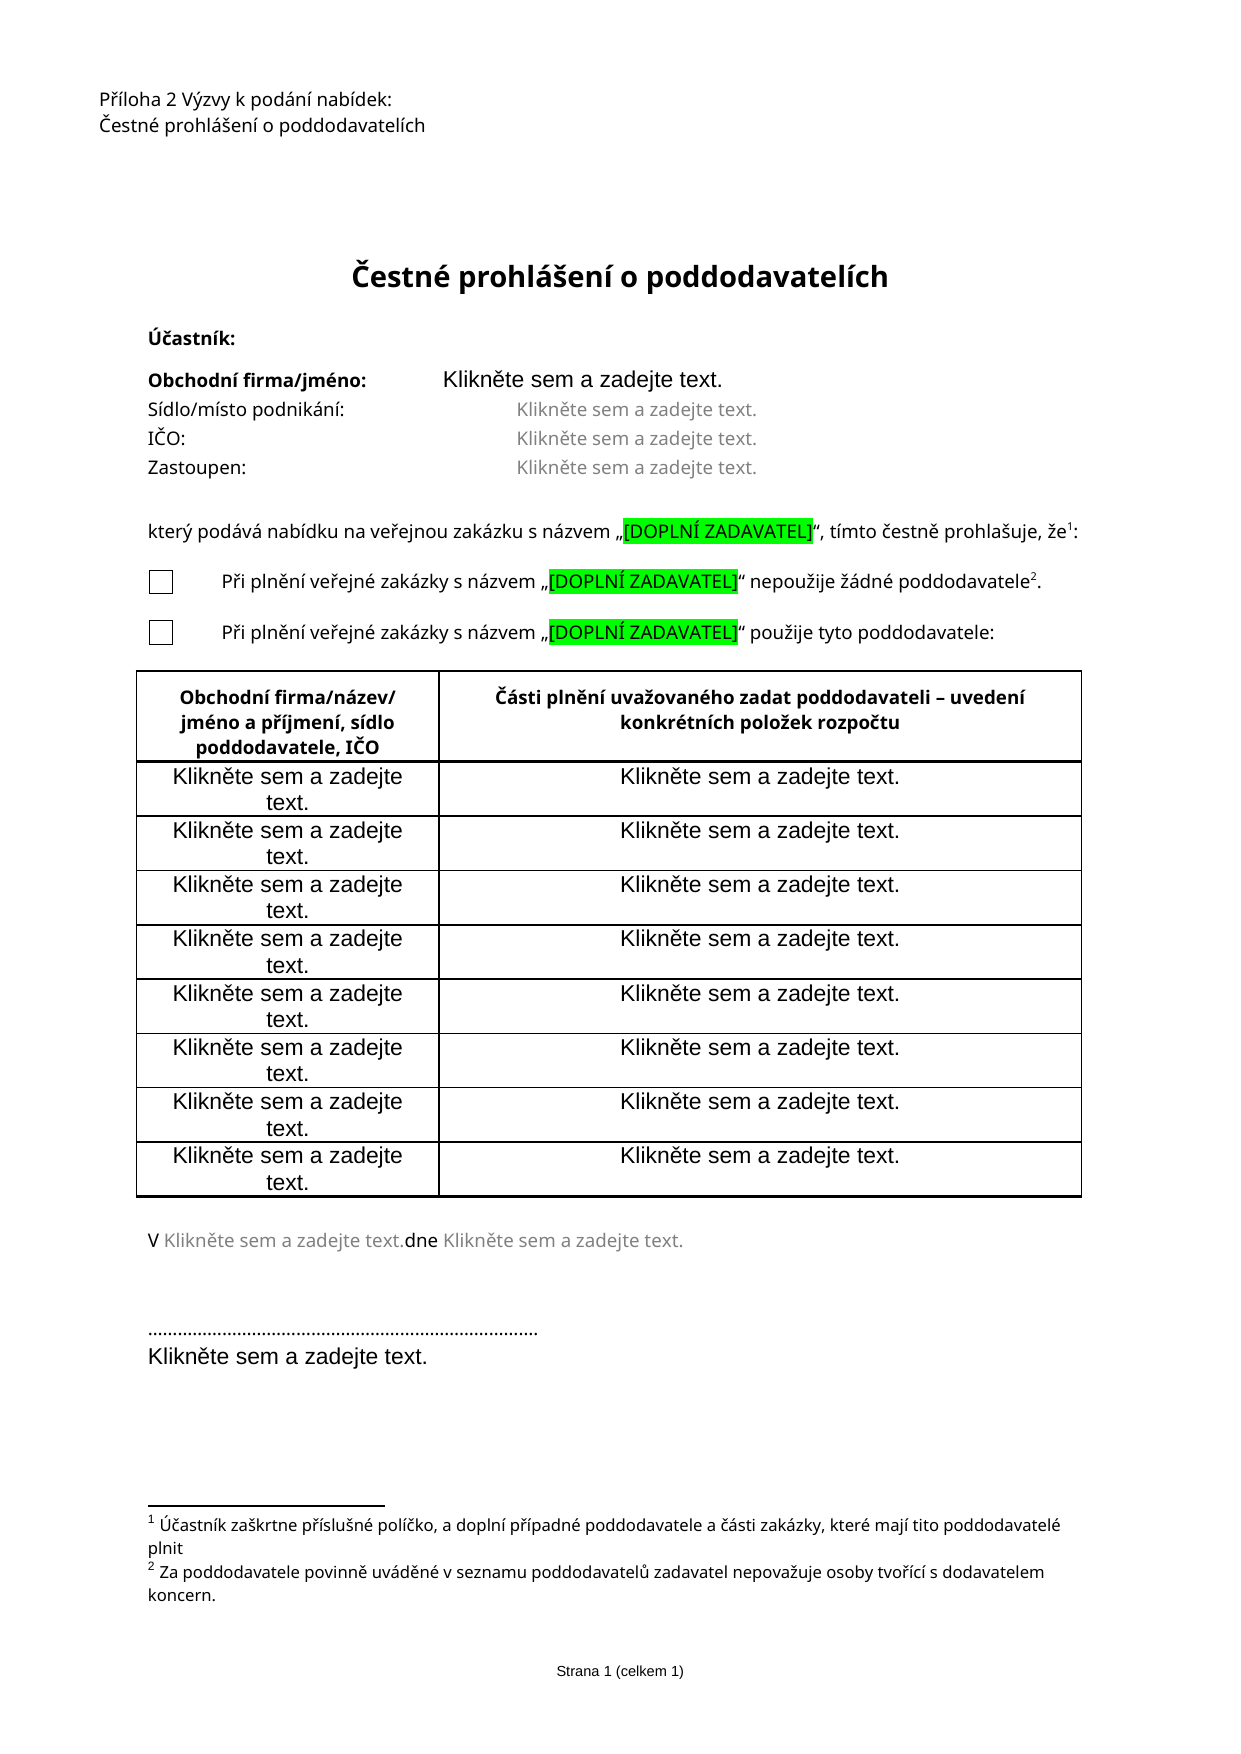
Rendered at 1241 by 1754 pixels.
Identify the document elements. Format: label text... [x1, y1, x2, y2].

table_header Obchodní firma/název/ jméno a příjmení, sídlo poddodavatele, IČO [137, 672, 438, 759]
text Při plnění veřejné zakázky s názvem „[DOPLNÍ ZADAVATEL]“ nepoužije žádné poddodavatele. [148, 569, 549, 594]
text Při plnění veřejné zakázky s názvem „[DOPLNÍ ZADAVATEL]“ použije tyto poddodavatele: [148, 619, 549, 645]
text který podává nabídku na veřejnou zakázku s názvem „[DOPLNÍ ZADAVATEL]“, tímto čestně prohlašuje, že: [148, 518, 623, 544]
text V dne [148, 1224, 1092, 1253]
title Čestné prohlášení o poddodavatelích [148, 256, 1093, 296]
text Sídlo/místo podnikání: [148, 393, 1093, 422]
text Obchodní firma/jméno: [148, 364, 1093, 393]
text IČO: [148, 422, 1093, 451]
text Zastoupen: [148, 451, 1093, 480]
text ……………………………………………………………………. [148, 1311, 1092, 1341]
text Při plnění veřejné zakázky s názvem „[DOPLNÍ ZADAVATEL]“ nepoužije žádné poddodavatele. [738, 569, 1093, 594]
text Účastník: [148, 321, 1093, 352]
table_header Části plnění uvažovaného zadat poddodavateli – uvedení konkrétních položek rozpočtu [440, 672, 1081, 759]
text který podává nabídku na veřejnou zakázku s názvem „[DOPLNÍ ZADAVATEL]“, tímto čestně prohlašuje, že: [813, 518, 1093, 544]
text Při plnění veřejné zakázky s názvem „[DOPLNÍ ZADAVATEL]“ použije tyto poddodavatele: [738, 619, 1093, 645]
